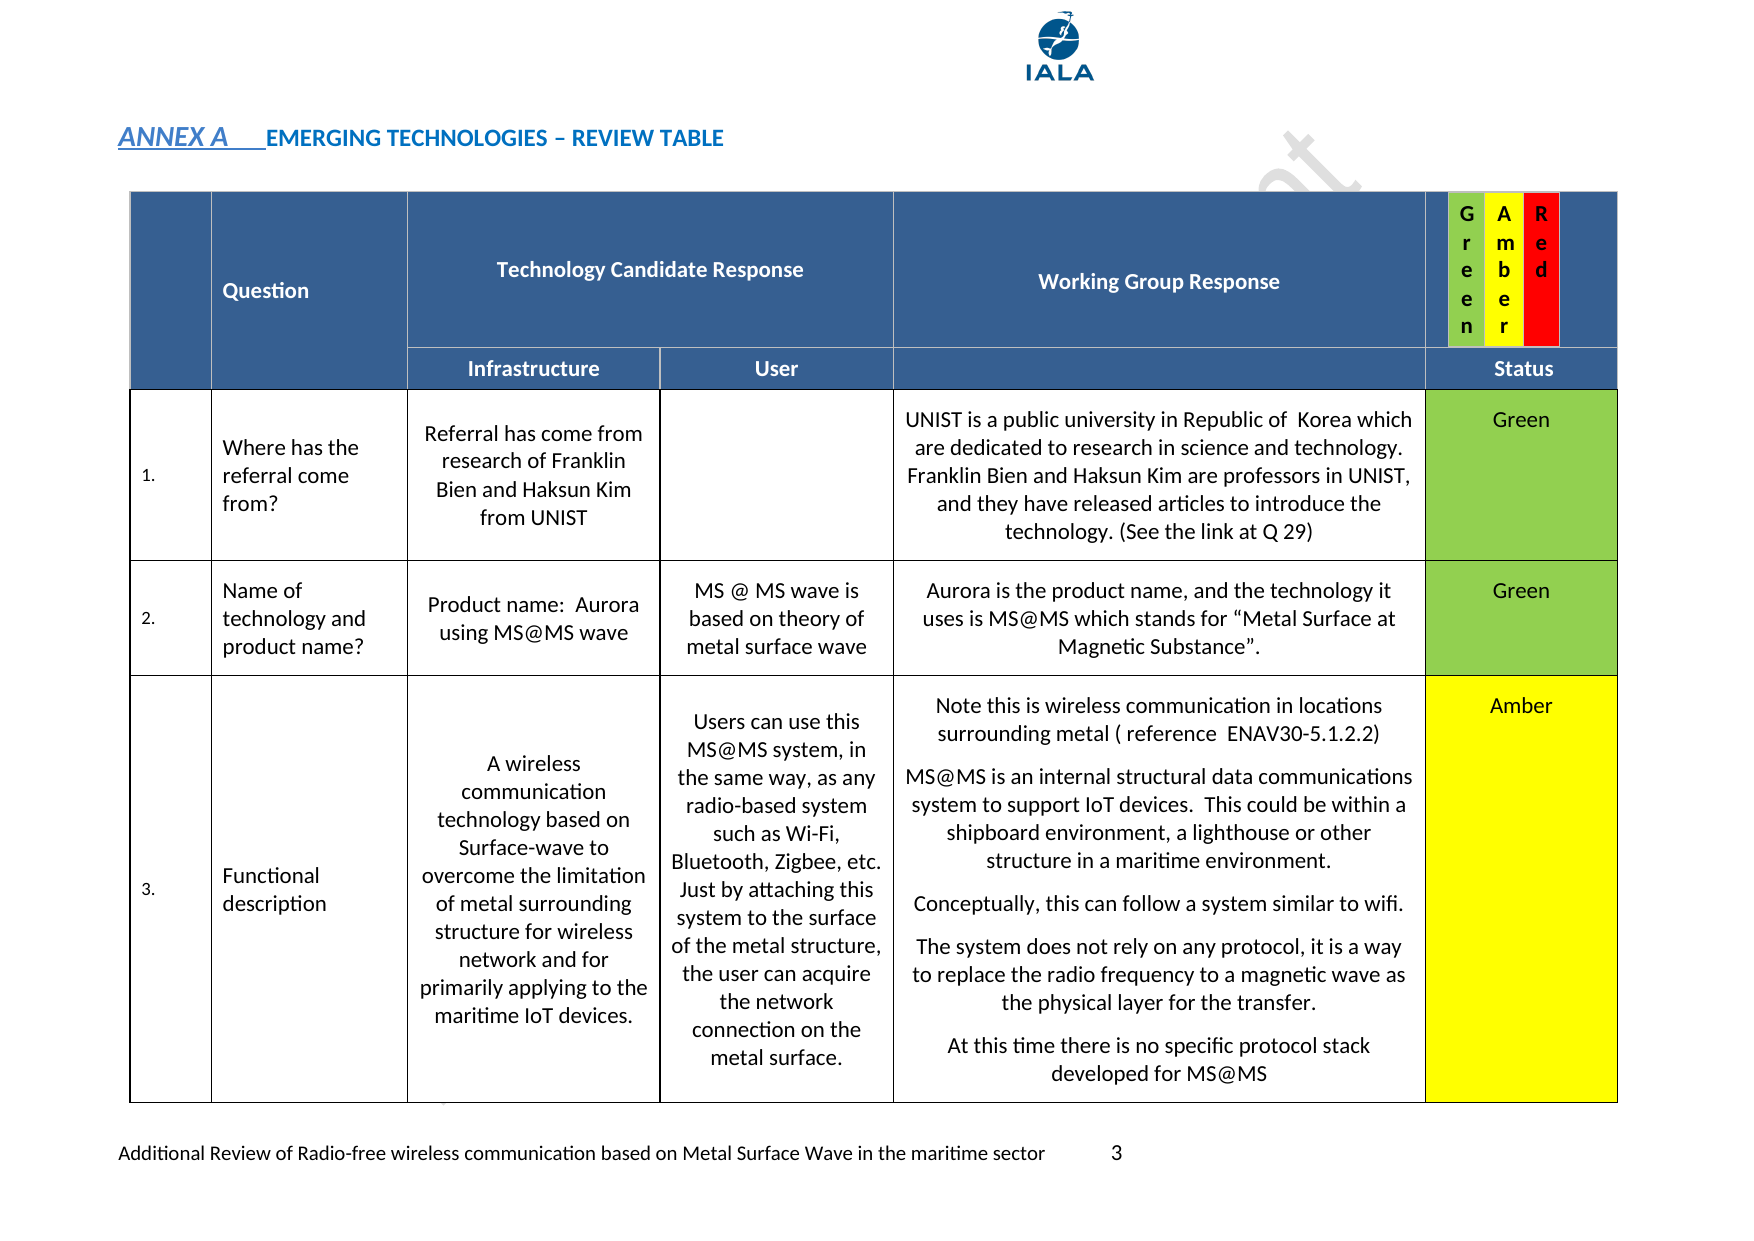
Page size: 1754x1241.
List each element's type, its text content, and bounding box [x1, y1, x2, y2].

table_cell Product name: Aurora using MS@MS wave [408, 561, 659, 675]
table_cell MS @ MS wave is based on theory of metal surface wave [661, 561, 893, 675]
table_cell [131, 561, 211, 675]
table_header Question [212, 192, 407, 389]
table_cell Green [1426, 561, 1617, 675]
table_cell [894, 348, 1425, 389]
table_header Working Group Response [894, 192, 1425, 347]
table_cell Green [1426, 390, 1617, 560]
table_header Technology Candidate Response [408, 192, 893, 347]
table_header [1426, 192, 1448, 347]
table_cell UNIST is a public university in Republic of Korea which are dedicated to research in science and technology. Franklin Bien and Haksun Kim are professors in UNIST, and they have released articles to introduce the technology. (See the link at Q 29) [894, 390, 1425, 560]
table_cell Users can use this MS@MS system, in the same way, as any radio-based system such as Wi-Fi, Bluetooth, Zigbee, etc. Just by attaching this system to the surface of the metal structure, the user can acquire the network connection on the metal surface. [661, 676, 893, 1102]
table_cell Aurora is the product name, and the technology it uses is MS@MS which stands for “Metal Surface at Magnetic Substance”. [894, 561, 1425, 675]
table_cell Amber [1426, 676, 1617, 1102]
list Emerging Technologies – Review Table [118, 118, 1636, 154]
table_cell [131, 676, 211, 1102]
table_cell [131, 390, 211, 560]
table_cell [661, 390, 893, 560]
table_cell Where has the referral come from? [212, 390, 407, 560]
table_cell Infrastructure [408, 348, 659, 389]
table_cell Functional description [212, 676, 407, 1102]
picture [1011, 3, 1106, 96]
table_cell Status [1426, 348, 1617, 389]
table_cell User [661, 348, 893, 389]
table_cell Name of technology and product name? [212, 561, 407, 675]
table_cell A wireless communication technology based on Surface-wave to overcome the limitation of metal surrounding structure for wireless network and for primarily applying to the maritime IoT devices. [408, 676, 659, 1102]
table_cell Referral has come from research of Franklin Bien and Haksun Kim from UNIST [408, 390, 659, 560]
table_cell Note this is wireless communication in locations surrounding metal ( reference ENAV30-5.1.2.2) MS@MS is an internal structural data communications system to support IoT devices. This could be within a shipboard environment, a lighthouse or other structure in a maritime environment. Conceptually, this can follow a system similar to wifi. The system does not rely on any protocol, it is a way to replace the radio frequency to a magnetic wave as the physical layer for the transfer. At this time there is no specific protocol stack developed for MS@MS [894, 676, 1425, 1102]
table_header [1560, 192, 1617, 347]
table_header [131, 192, 211, 389]
